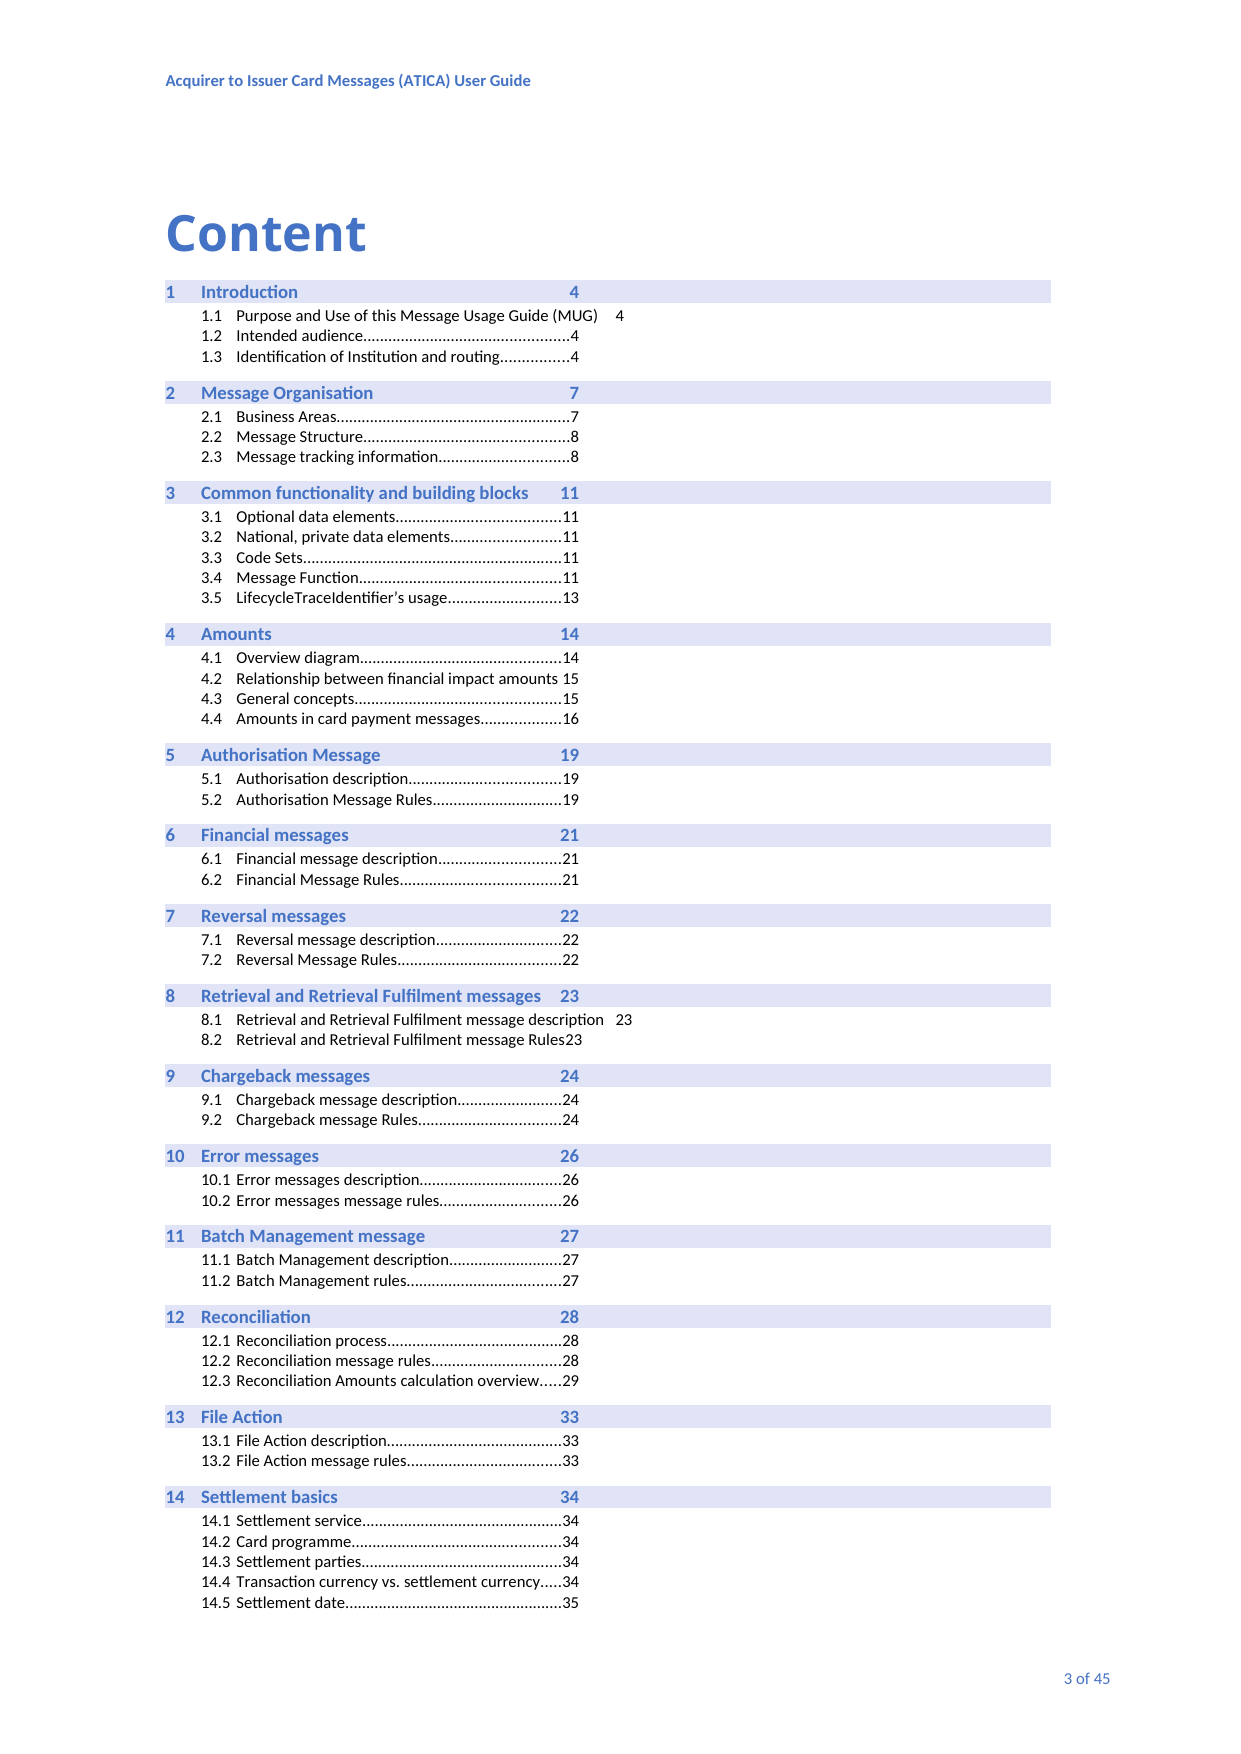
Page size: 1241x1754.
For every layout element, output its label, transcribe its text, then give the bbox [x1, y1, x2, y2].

text 7.2 Reversal Message Rules 22 [201, 949, 1063, 969]
text 14.5 Settlement date 35 [201, 1592, 1063, 1612]
text 14.3 Settlement parties 34 [201, 1551, 1063, 1572]
text 2.3 Message tracking information 8 [201, 447, 1063, 467]
text 11.2 Batch Management rules 27 [201, 1270, 1063, 1290]
text 11.1 Batch Management description 27 [201, 1250, 1063, 1270]
text 12.1 Reconciliation process 28 [201, 1330, 1063, 1350]
text 13.2 File Action message rules 33 [201, 1451, 1063, 1471]
text 14 Settlement basics 34 [165, 1486, 1051, 1508]
text 1.1 Purpose and Use of this Message Usage Guide (MUG) 4 [201, 305, 1063, 326]
text 3.4 Message Function 11 [201, 567, 1063, 588]
text 4.1 Overview diagram 14 [201, 648, 1063, 668]
text 3.3 Code Sets 11 [201, 547, 1063, 567]
text 1.2 Intended audience 4 [201, 326, 1063, 346]
text 10.1 Error messages description 26 [201, 1169, 1063, 1190]
text 13 File Action 33 [165, 1405, 1051, 1428]
text 7 Reversal messages 22 [165, 904, 1051, 927]
text 6.2 Financial Message Rules 21 [201, 869, 1063, 889]
text 7.1 Reversal message description 22 [201, 929, 1063, 949]
text 14.1 Settlement service 34 [201, 1511, 1063, 1531]
text 4 Amounts 14 [165, 623, 1051, 646]
text 2.2 Message Structure 8 [201, 426, 1063, 447]
text 4.4 Amounts in card payment messages 16 [201, 708, 1063, 729]
text 2 Message Organisation 7 [165, 381, 1051, 404]
text 3.2 National, private data elements 11 [201, 527, 1063, 547]
subtitle Content [165, 198, 1122, 266]
text 2.1 Business Areas 7 [201, 406, 1063, 426]
text 6.1 Financial message description 21 [201, 849, 1063, 869]
text 5.2 Authorisation Message Rules 19 [201, 789, 1063, 809]
text 9.2 Chargeback message Rules 24 [201, 1109, 1063, 1130]
text 14.2 Card programme 34 [201, 1531, 1063, 1551]
text 12.2 Reconciliation message rules 28 [201, 1350, 1063, 1371]
text 4.3 General concepts 15 [201, 688, 1063, 708]
text 8 Retrieval and Retrieval Fulfilment messages 23 [165, 984, 1051, 1007]
text 3.5 LifecycleTraceIdentifier’s usage 13 [201, 588, 1063, 608]
text 1.3 Identification of Institution and routing 4 [201, 346, 1063, 366]
text 10.2 Error messages message rules 26 [201, 1190, 1063, 1210]
text 1 Introduction 4 [165, 280, 1051, 303]
text 5.1 Authorisation description 19 [201, 768, 1063, 789]
text 12 Reconciliation 28 [165, 1305, 1051, 1328]
text 13.1 File Action description 33 [201, 1430, 1063, 1451]
text 4.2 Relationship between financial impact amounts 15 [201, 668, 1063, 688]
text 3 Common functionality and building blocks 11 [165, 481, 1051, 504]
text 12.3 Reconciliation Amounts calculation overview 29 [201, 1371, 1063, 1391]
text 14.4 Transaction currency vs. settlement currency 34 [201, 1572, 1063, 1592]
text 6 Financial messages 21 [165, 824, 1051, 847]
text 8.1 Retrieval and Retrieval Fulfilment message description 23 [201, 1009, 1063, 1029]
text 11 Batch Management message 27 [165, 1225, 1051, 1248]
text 5 Authorisation Message 19 [165, 743, 1051, 766]
text 9.1 Chargeback message description 24 [201, 1089, 1063, 1109]
text 9 Chargeback messages 24 [165, 1064, 1051, 1087]
text 3.1 Optional data elements 11 [201, 506, 1063, 527]
text 10 Error messages 26 [165, 1144, 1051, 1167]
text 8.2 Retrieval and Retrieval Fulfilment message Rules 23 [201, 1029, 1063, 1050]
